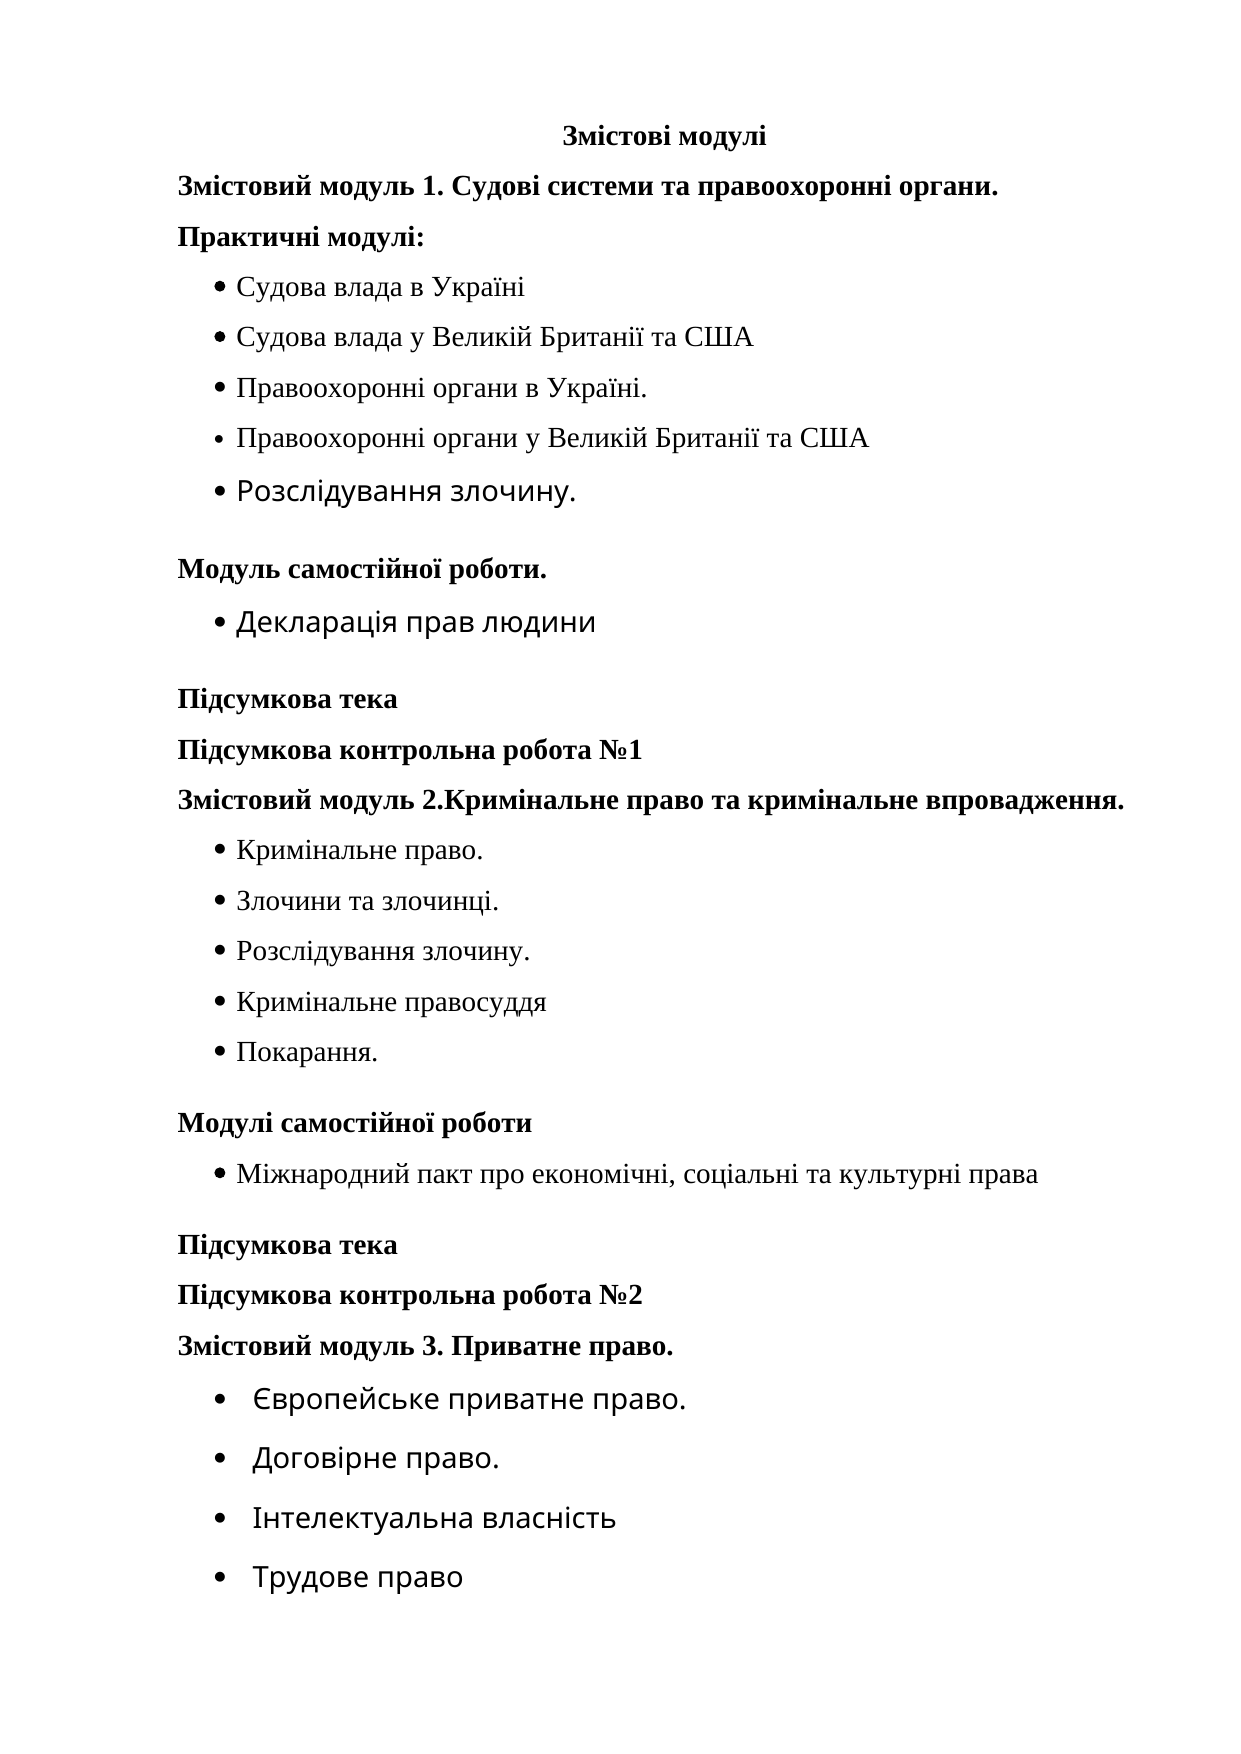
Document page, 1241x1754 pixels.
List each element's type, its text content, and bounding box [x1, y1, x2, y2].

list Правоохоронні органи в Україні. [215, 370, 1152, 403]
text Змістові модулі [177, 118, 1152, 152]
list Покарання. [215, 1034, 1152, 1068]
text Модуль самостійної роботи. [177, 551, 1152, 584]
list Кримінальне правосуддя [215, 984, 1152, 1017]
list Розслідування злочину. [215, 471, 1152, 510]
list Міжнародний пакт про економічні, соціальні та культурні права [215, 1156, 1152, 1189]
list Судова влада в Україні [215, 269, 1152, 303]
list Розслідування злочину. [215, 933, 1152, 967]
text Підсумкова тека [177, 682, 1152, 715]
list Договірне право. [215, 1437, 1152, 1477]
text Змістовий модуль 3. Приватне право. [177, 1328, 1152, 1361]
text Змістовий модуль 2.Кримінальне право та кримінальне впровадження. [177, 782, 1152, 816]
text Підсумкова тека [177, 1227, 1152, 1261]
text Модулі самостійної роботи [177, 1105, 1152, 1139]
list Правоохоронні органи у Великій Британії та США [215, 420, 1152, 454]
list Судова влада у Великій Британії та США [215, 319, 1152, 353]
list Трудове право [215, 1556, 1152, 1596]
text Змістовий модуль 1. Судові системи та правоохоронні органи. [177, 168, 1152, 202]
list Декларація прав людини [215, 601, 1152, 641]
list Європейське приватне право. [215, 1378, 1152, 1418]
list Інтелектуальна власність [215, 1497, 1152, 1537]
text Підсумкова контрольна робота №1 [177, 732, 1152, 765]
text Практичні модулі: [177, 219, 1152, 252]
text Підсумкова контрольна робота №2 [177, 1277, 1152, 1311]
list Кримінальне право. [215, 832, 1152, 866]
list Злочини та злочинці. [215, 883, 1152, 917]
